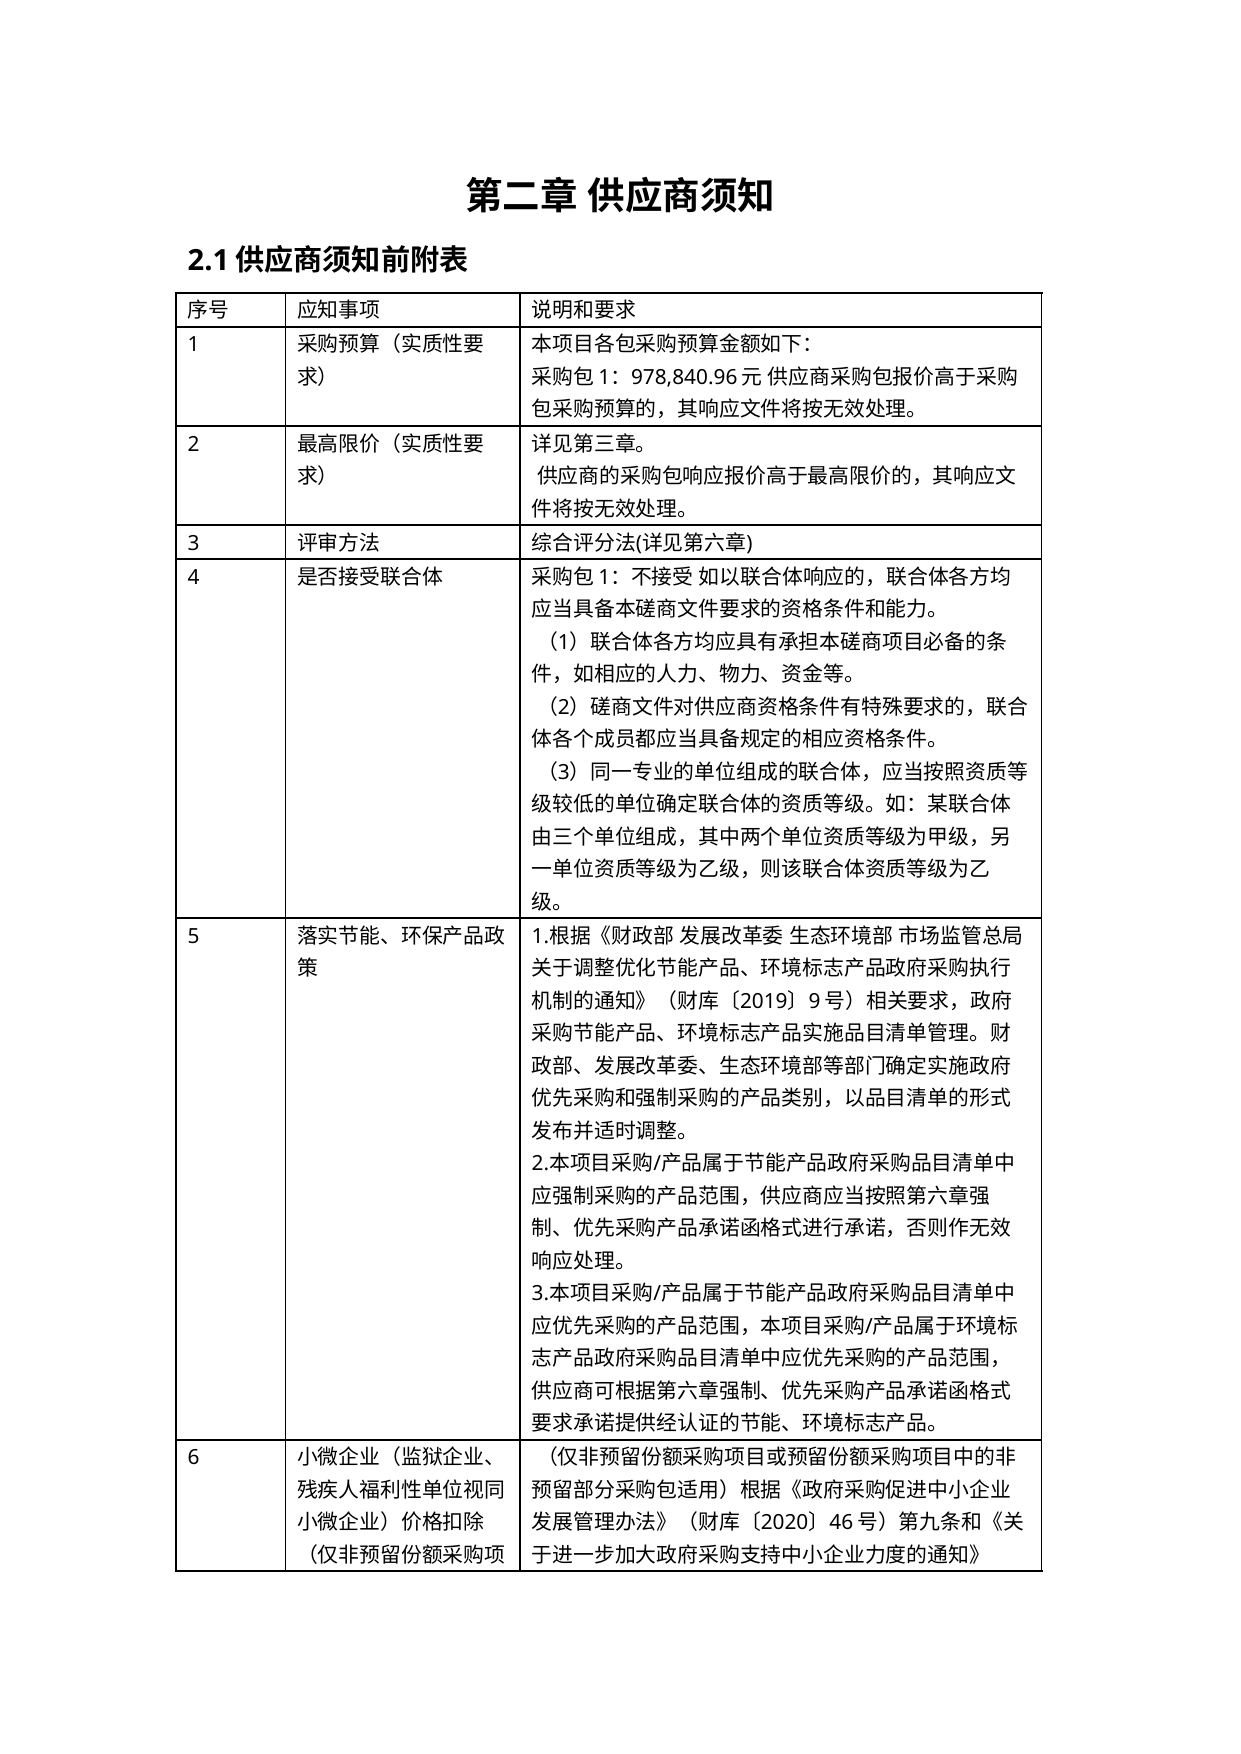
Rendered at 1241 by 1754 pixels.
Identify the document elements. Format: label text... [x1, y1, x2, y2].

table_header 说明和要求 [521, 294, 1041, 326]
table_cell 5 [177, 919, 285, 1439]
table_cell 详见第三章。 供应商的采购包响应报价高于最高限价的，其响应文件将按无效处理。 [521, 427, 1041, 524]
table_header 序号 [177, 294, 285, 326]
table_cell 6 [177, 1441, 285, 1570]
table_cell 采购预算（实质性要求） [286, 328, 519, 425]
text 第二章 供应商须知 [187, 162, 1053, 227]
table_header 应知事项 [286, 294, 519, 326]
table_cell 评审方法 [286, 526, 519, 558]
text 2.1供应商须知前附表 [187, 227, 1053, 292]
table_cell 本项目各包采购预算金额如下： 采购包1：978,840.96元 供应商采购包报价高于采购包采购预算的，其响应文件将按无效处理。 [521, 328, 1041, 425]
table_cell 综合评分法(详见第六章) [521, 526, 1041, 558]
table_cell 落实节能、环保产品政策 [286, 919, 519, 1439]
table_cell 采购包1：不接受 如以联合体响应的，联合体各方均应当具备本磋商文件要求的资格条件和能力。 （1）联合体各方均应具有承担本磋商项目必备的条件，如相应的人力、物力、资金等。 （2）磋商文件对供应商资格条件有特殊要求的，联合体各个成员都应当具备规定的相应资格条件。 （3）同一专业的单位组成的联合体，应当按照资质等级较低的单位确定联合体的资质等级。如：某联合体由三个单位组成，其中两个单位资质等级为甲级，另一单位资质等级为乙级，则该联合体资质等级为乙级。 [521, 560, 1041, 917]
table_cell 3 [177, 526, 285, 558]
table_cell 最高限价（实质性要求） [286, 427, 519, 524]
table_cell 1 [177, 328, 285, 425]
table_cell 4 [177, 560, 285, 917]
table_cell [521, 1441, 1041, 1570]
table_cell 1.根据《财政部 发展改革委 生态环境部 市场监管总局关于调整优化节能产品、环境标志产品政府采购执行机制的通知》（财库〔2019〕9号）相关要求，政府采购节能产品、环境标志产品实施品目清单管理。财政部、发展改革委、生态环境部等部门确定实施政府优先采购和强制采购的产品类别，以品目清单的形式发布并适时调整。 2.本项目采购/产品属于节能产品政府采购品目清单中应强制采购的产品范围，供应商应当按照第六章强制、优先采购产品承诺函格式进行承诺，否则作无效响应处理。 3.本项目采购/产品属于节能产品政府采购品目清单中应优先采购的产品范围，本项目采购/产品属于环境标志产品政府采购品目清单中应优先采购的产品范围，供应商可根据第六章强制、优先采购产品承诺函格式要求承诺提供经认证的节能、环境标志产品。 [521, 919, 1041, 1439]
table_cell 2 [177, 427, 285, 524]
table_cell 是否接受联合体 [286, 560, 519, 917]
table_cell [286, 1441, 519, 1570]
